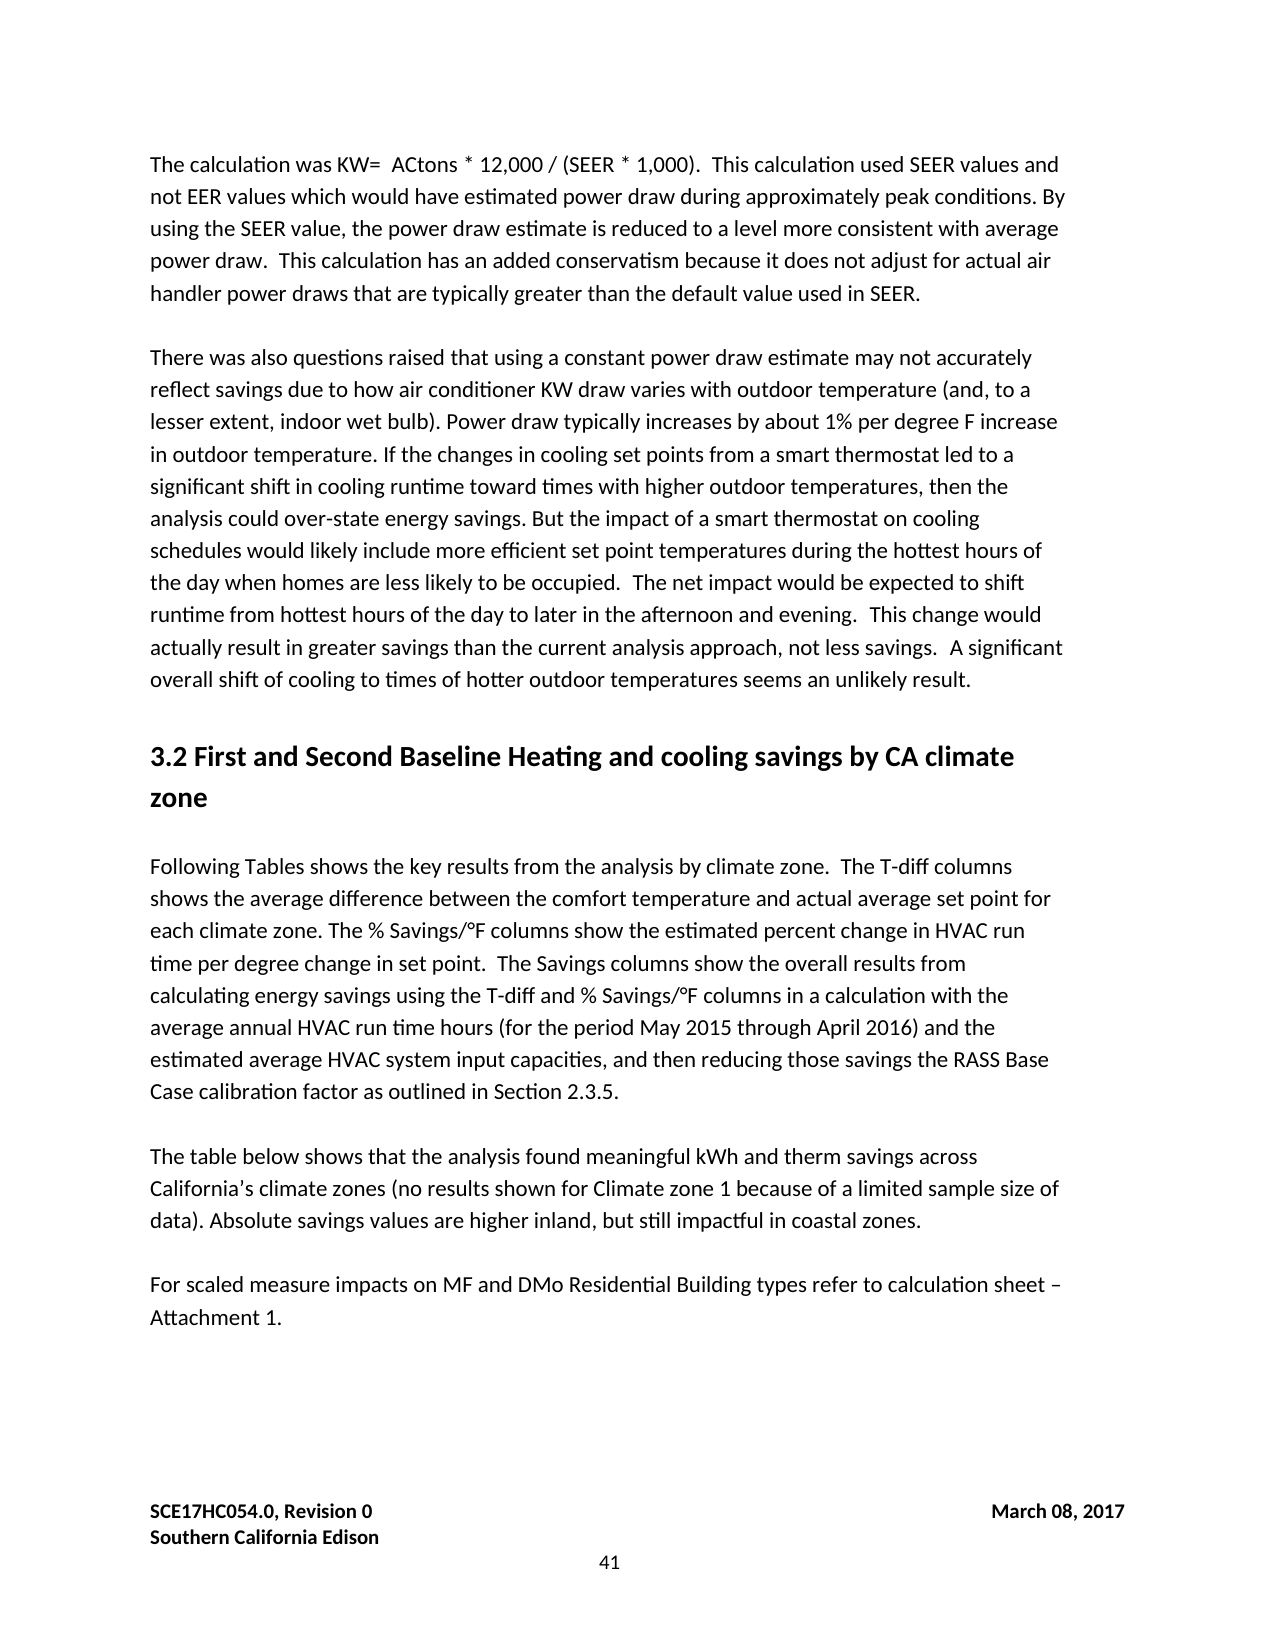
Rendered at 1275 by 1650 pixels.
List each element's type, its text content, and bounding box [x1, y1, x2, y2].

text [150, 150, 1069, 307]
text There was also questions raised that using a constant power draw estimate may not accurately reflect savings due to how air conditioner KW draw varies with outdoor temperature (and, to a lesser extent, indoor wet bulb). Power draw typically increases by about 1% per degree F increase in outdoor temperature. If the changes in cooling set points from a smart thermostat led to a significant shift in cooling runtime toward times with higher outdoor temperatures, then the analysis could over-state energy savings. But the impact of a smart thermostat on cooling schedules would likely include more efficient set point temperatures during the hottest hours of the day when homes are less likely to be occupied. The net impact would be expected to shift runtime from hottest hours of the day to later in the afternoon and evening. This change would actually result in greater savings than the current analysis approach, not less savings. A significant overall shift of cooling to times of hotter outdoor temperatures seems an unlikely result. [150, 343, 1069, 693]
text 3.2 First and Second Baseline Heating and cooling savings by CA climate zone [150, 738, 1069, 815]
text The table below shows that the analysis found meaningful kWh and therm savings across California’s climate zones (no results shown for Climate zone 1 because of a limited sample size of data). Absolute savings values are higher inland, but still impactful in coastal zones. [150, 1142, 1069, 1234]
text For scaled measure impacts on MF and DMo Residential Building types refer to calculation sheet – Attachment 1. [150, 1271, 1069, 1331]
text Following Tables shows the key results from the analysis by climate zone. The T-diff columns shows the average difference between the comfort temperature and actual average set point for each climate zone. The % Savings/°F columns show the estimated percent change in HVAC run time per degree change in set point. The Savings columns show the overall results from calculating energy savings using the T-diff and % Savings/°F columns in a calculation with the average annual HVAC run time hours (for the period May 2015 through April 2016) and the estimated average HVAC system input capacities, and then reducing those savings the RASS Base Case calibration factor as outlined in Section 2.3.5. [150, 852, 1069, 1106]
